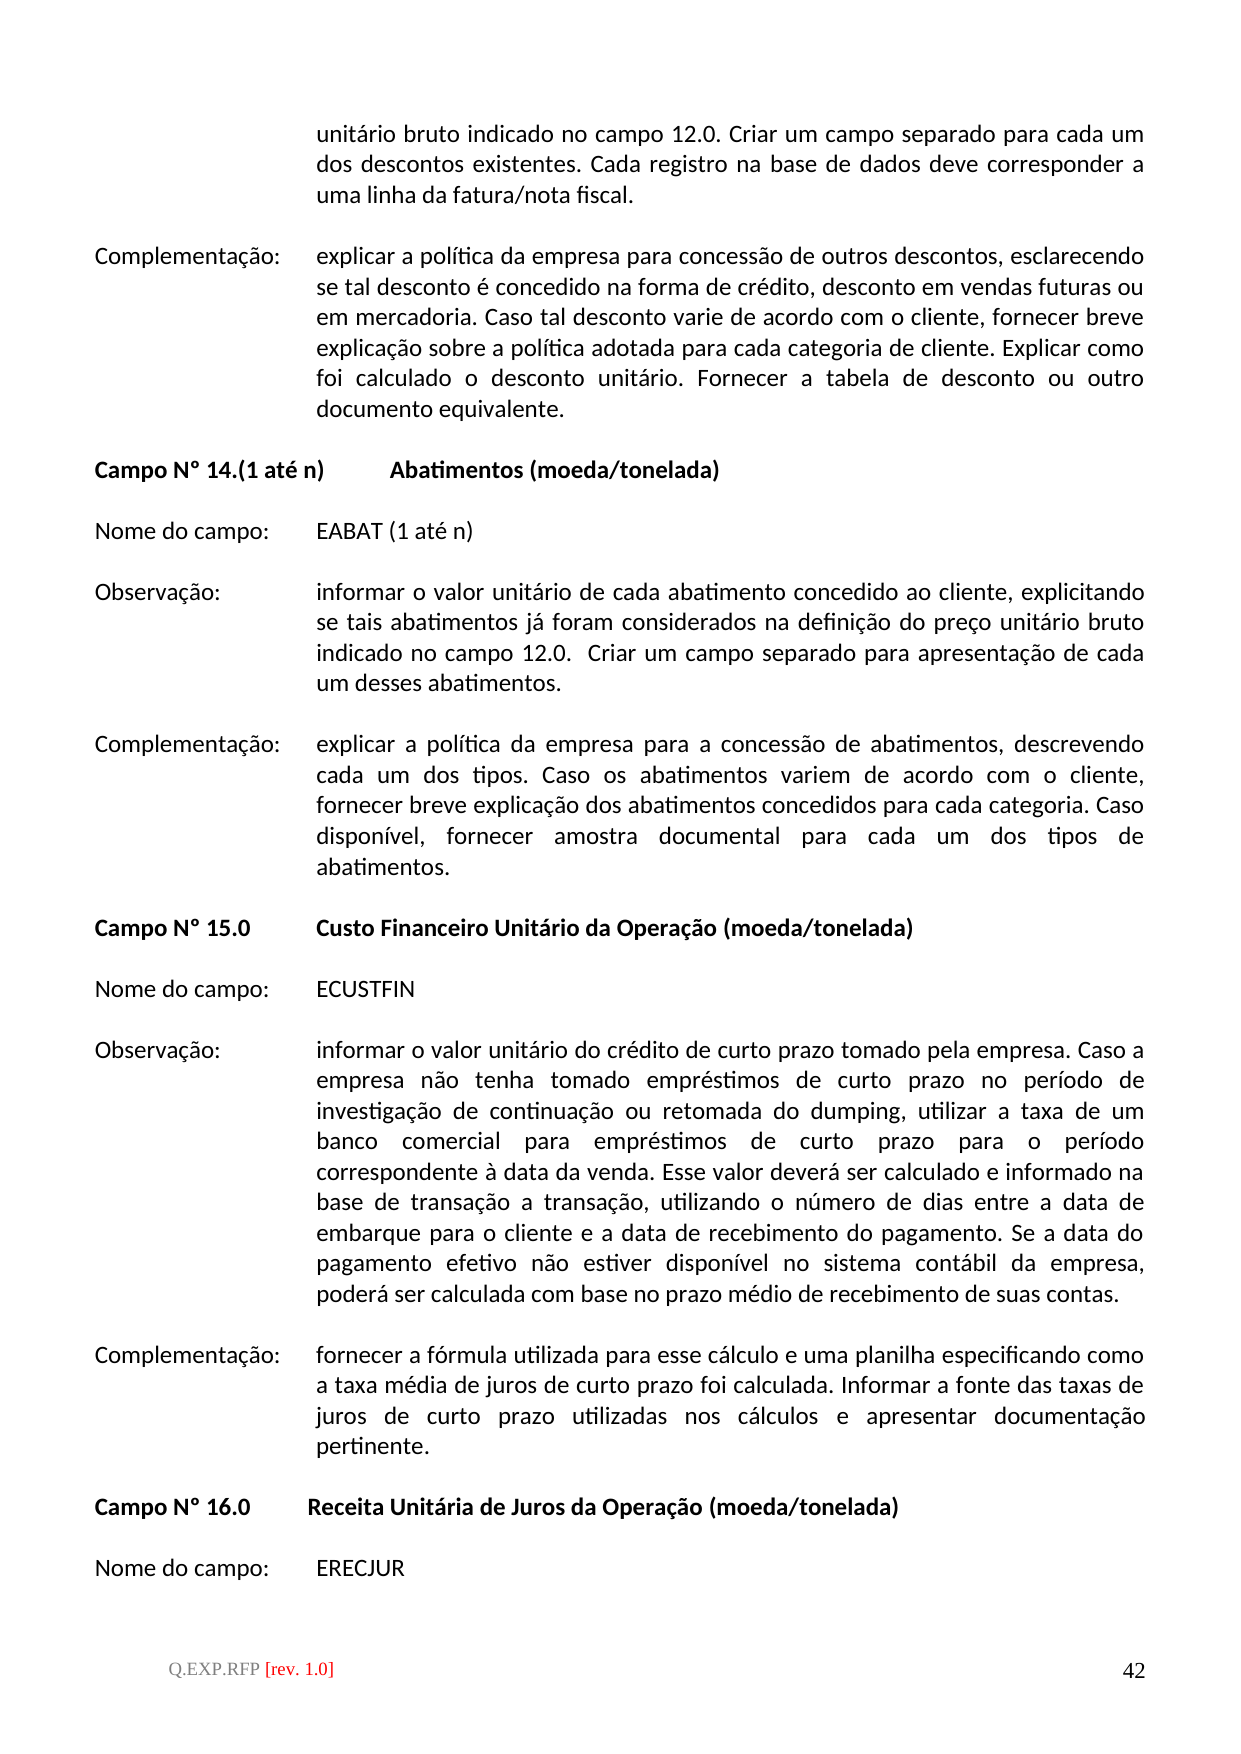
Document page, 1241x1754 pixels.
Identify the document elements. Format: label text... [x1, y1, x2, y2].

text Complementação: fornecer a fórmula utilizada para esse cálculo e uma planilha especificando como a taxa média de juros de curto prazo foi calculada. Informar a fonte das taxas de juros de curto prazo utilizadas nos cálculos e apresentar documentação pertinente. [94, 1339, 1146, 1461]
text Observação: informar o valor unitário do crédito de curto prazo tomado pela empresa. Caso a empresa não tenha tomado empréstimos de curto prazo no período de investigação de continuação ou retomada do dumping, utilizar a taxa de um banco comercial para empréstimos de curto prazo para o período correspondente à data da venda. Esse valor deverá ser calculado e informado na base de transação a transação, utilizando o número de dias entre a data de embarque para o cliente e a data de recebimento do pagamento. Se a data do pagamento efetivo não estiver disponível no sistema contábil da empresa, poderá ser calculada com base no prazo médio de recebimento de suas contas. [94, 1034, 1146, 1308]
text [94, 118, 1146, 210]
text Observação: informar o valor unitário de cada abatimento concedido ao cliente, explicitando se tais abatimentos já foram considerados na definição do preço unitário bruto indicado no campo 12.0. Criar um campo separado para apresentação de cada um desses abatimentos. [94, 576, 1146, 698]
text Nome do campo: EABAT (1 até n) [94, 515, 1146, 545]
text Complementação: explicar a política da empresa para a concessão de abatimentos, descrevendo cada um dos tipos. Caso os abatimentos variem de acordo com o cliente, fornecer breve explicação dos abatimentos concedidos para cada categoria. Caso disponível, fornecer amostra documental para cada um dos tipos de abatimentos. [94, 728, 1146, 881]
text Campo Nº 14.(1 até n) Abatimentos (moeda/tonelada) [94, 454, 1146, 484]
text Campo Nº 16.0 Receita Unitária de Juros da Operação (moeda/tonelada) [94, 1492, 1146, 1522]
text Campo Nº 15.0 Custo Financeiro Unitário da Operação (moeda/tonelada) [94, 912, 1146, 942]
text Nome do campo: ERECJUR [94, 1553, 1146, 1583]
text Nome do campo: ECUSTFIN [94, 973, 1146, 1003]
text Complementação: explicar a política da empresa para concessão de outros descontos, esclarecendo se tal desconto é concedido na forma de crédito, desconto em vendas futuras ou em mercadoria. Caso tal desconto varie de acordo com o cliente, fornecer breve explicação sobre a política adotada para cada categoria de cliente. Explicar como foi calculado o desconto unitário. Fornecer a tabela de desconto ou outro documento equivalente. [94, 240, 1146, 423]
